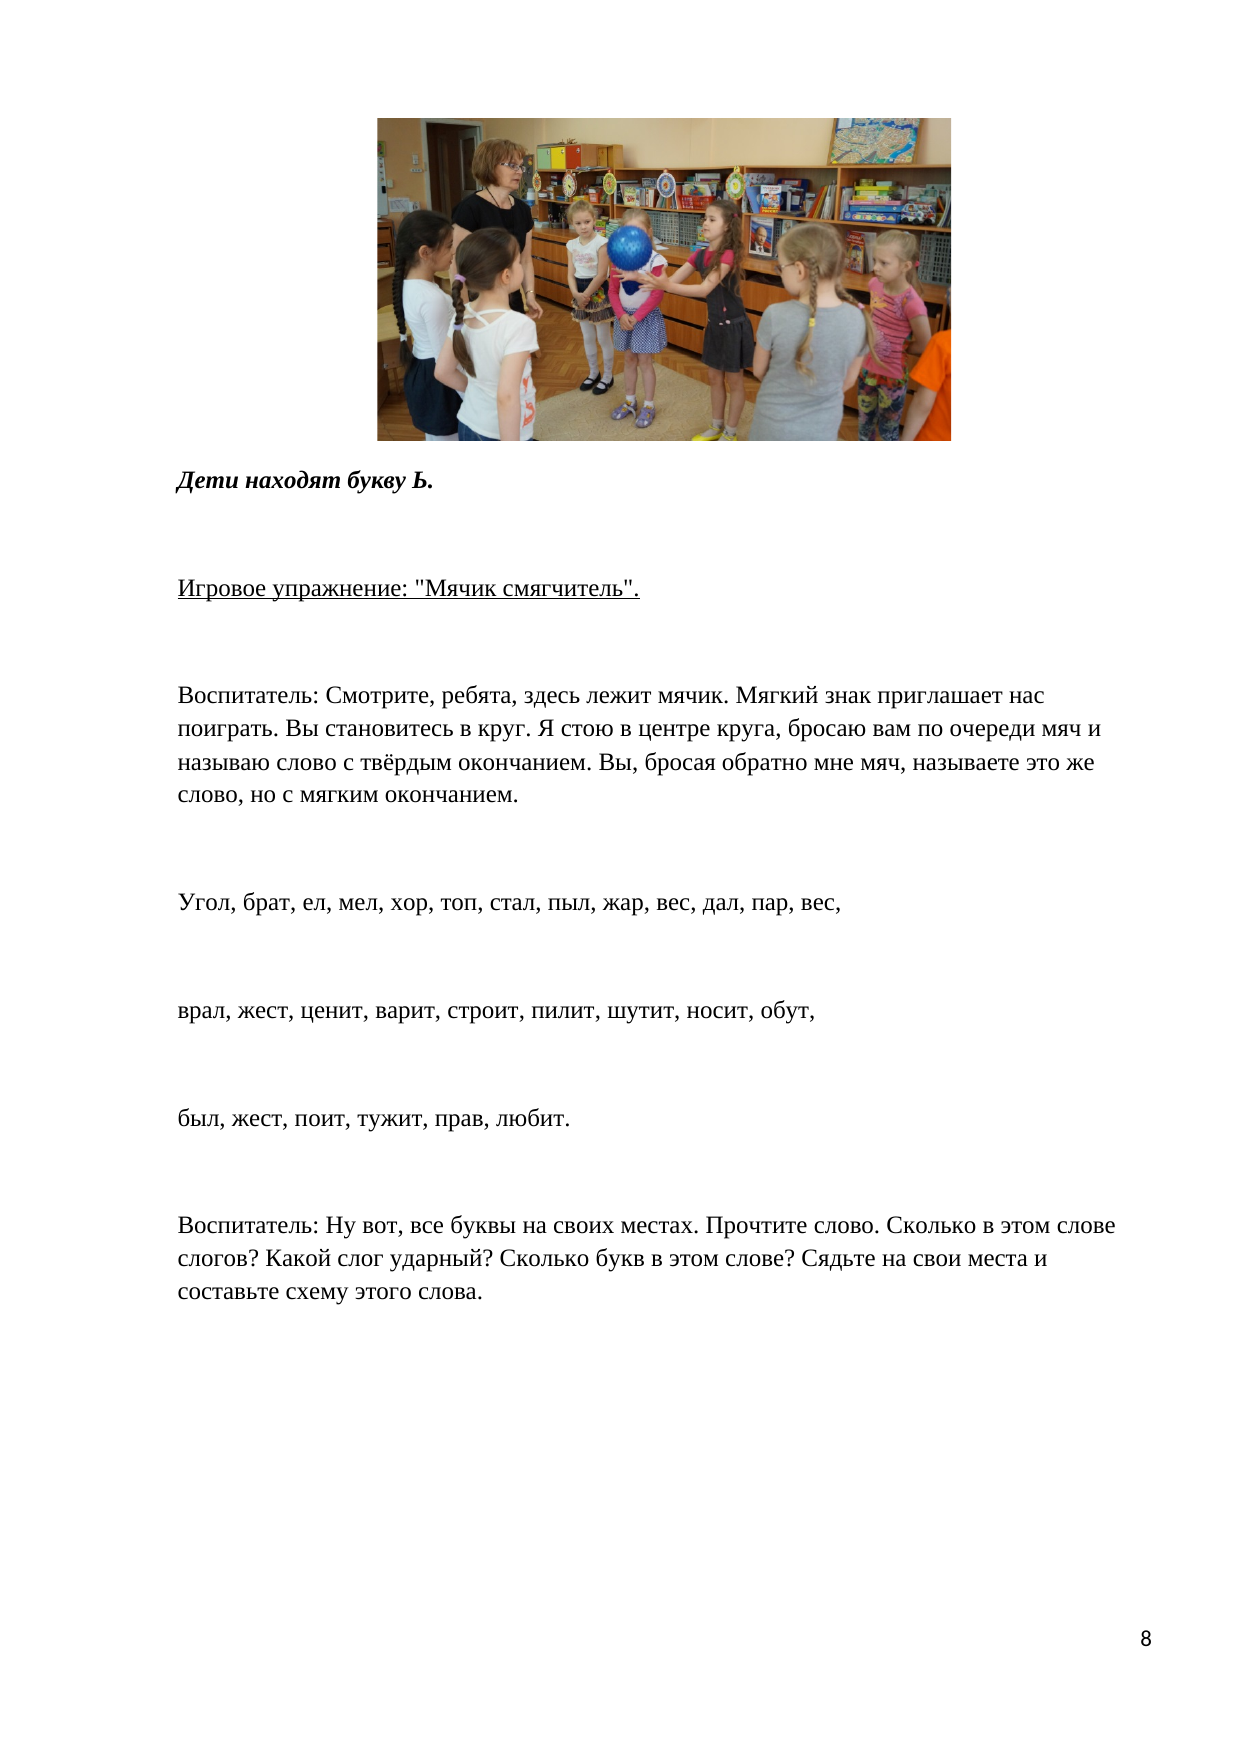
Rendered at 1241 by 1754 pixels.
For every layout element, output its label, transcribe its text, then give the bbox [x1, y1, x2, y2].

text Воспитатель: Смотрите, ребята, здесь лежит мячик. Мягкий знак приглашает нас поиграть. Вы становитесь в круг. Я стою в центре круга, бросаю вам по очереди мяч и называю слово с твёрдым окончанием. Вы, бросая обратно мне мяч, называете это же слово, но с мягким окончанием. [177, 681, 1152, 808]
text Угол, брат, ел, мел, хор, топ, стал, пыл, жар, вес, дал, пар, вес, [177, 887, 1152, 916]
text Воспитатель: Ну вот, все буквы на своих местах. Прочтите слово. Сколько в этом слове слогов? Какой слог ударный? Сколько букв в этом слове? Сядьте на свои места и составьте схему этого слова. [177, 1210, 1152, 1305]
text был, жест, поит, тужит, прав, любит. [177, 1103, 1152, 1131]
picture [377, 118, 952, 441]
text Игровое упражнение: "Мячик смягчитель". [177, 573, 1152, 602]
text врал, жест, ценит, варит, строит, пилит, шутит, носит, обут, [177, 995, 1152, 1024]
text Дети находят букву Ь. [177, 465, 1152, 494]
